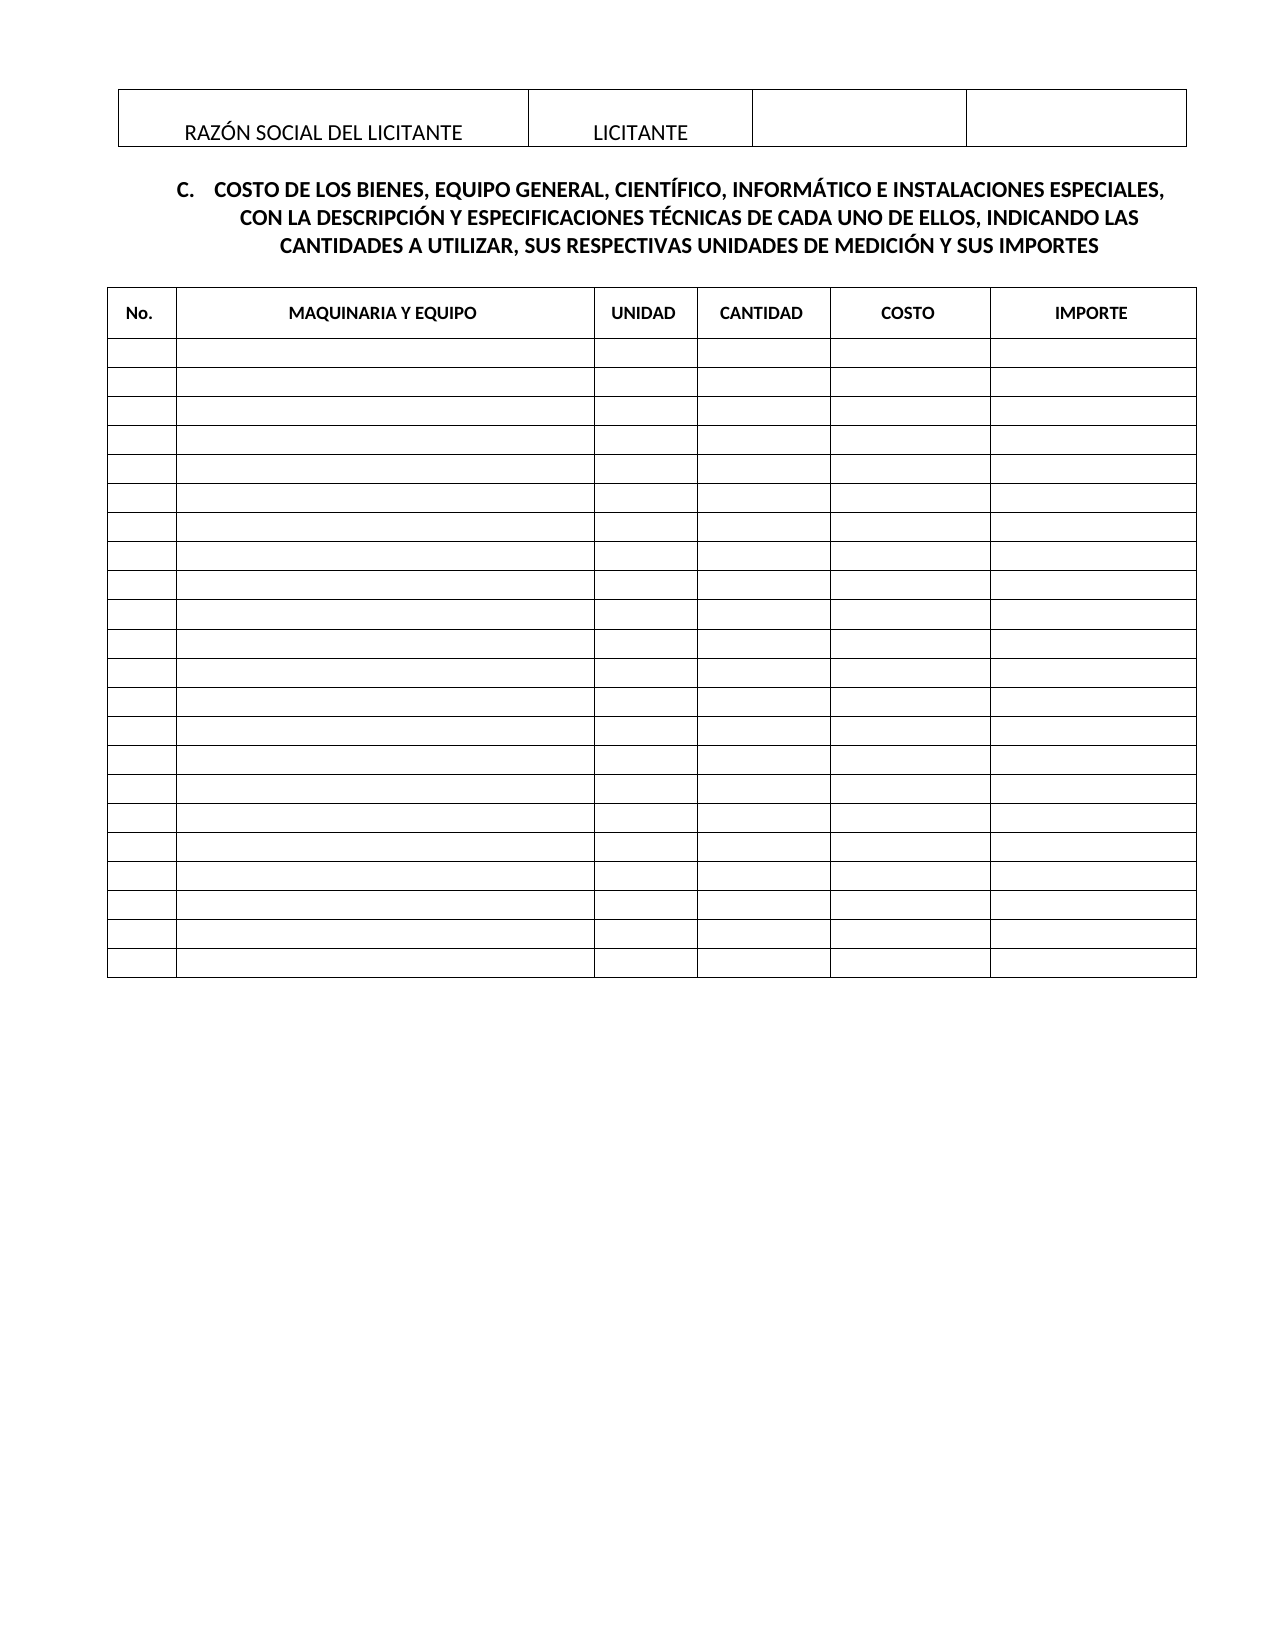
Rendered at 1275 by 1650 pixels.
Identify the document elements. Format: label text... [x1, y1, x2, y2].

table_cell [595, 862, 697, 890]
table_cell [595, 833, 697, 861]
table_cell [108, 659, 176, 687]
table_cell [108, 455, 176, 483]
table_cell [698, 484, 830, 512]
table_cell [991, 949, 1196, 977]
table_cell [595, 920, 697, 948]
table_cell [831, 571, 990, 599]
table_cell [698, 368, 830, 396]
table_cell [595, 804, 697, 832]
table_cell [831, 891, 990, 919]
table_cell [108, 775, 176, 803]
table_cell [108, 397, 176, 425]
table_cell [595, 339, 697, 367]
table_cell [698, 862, 830, 890]
table_cell [177, 659, 594, 687]
table_cell [177, 717, 594, 745]
table_cell [831, 542, 990, 570]
table_cell [595, 397, 697, 425]
table_cell [108, 630, 176, 657]
table_cell [595, 426, 697, 454]
table_cell [831, 339, 990, 367]
table_header COSTO [831, 288, 990, 338]
table_cell [177, 688, 594, 716]
table_cell [831, 368, 990, 396]
table_cell [177, 571, 594, 599]
table_cell [991, 368, 1196, 396]
table_cell [108, 426, 176, 454]
table_cell [595, 542, 697, 570]
table_cell [698, 746, 830, 774]
table_cell [108, 862, 176, 890]
table_cell [177, 426, 594, 454]
table_cell [595, 659, 697, 687]
table_cell [831, 600, 990, 628]
table_cell [595, 513, 697, 541]
table_cell [698, 891, 830, 919]
table_cell [595, 630, 697, 657]
table_cell [595, 571, 697, 599]
table_cell [698, 630, 830, 657]
table_cell [108, 513, 176, 541]
table_cell [595, 600, 697, 628]
table_cell [177, 833, 594, 861]
table_cell [991, 513, 1196, 541]
table_cell [831, 659, 990, 687]
table_cell [177, 368, 594, 396]
table_cell [698, 426, 830, 454]
table_cell FECHA [753, 90, 966, 146]
table_cell [991, 833, 1196, 861]
table_cell [991, 804, 1196, 832]
table_cell [991, 775, 1196, 803]
table_cell [831, 397, 990, 425]
table_cell [698, 659, 830, 687]
table_cell [698, 775, 830, 803]
table_cell [991, 339, 1196, 367]
table_cell [831, 833, 990, 861]
table_cell [595, 688, 697, 716]
table_cell [177, 484, 594, 512]
table_cell [108, 484, 176, 512]
table_cell [991, 600, 1196, 628]
table_cell [831, 630, 990, 657]
table_cell HOJA: DE: [967, 90, 1186, 146]
table_cell [698, 920, 830, 948]
table_cell [108, 833, 176, 861]
table_cell [108, 368, 176, 396]
table_cell [595, 775, 697, 803]
table_cell [991, 571, 1196, 599]
table_cell [991, 397, 1196, 425]
table_header UNIDAD [595, 288, 697, 338]
table_cell [831, 775, 990, 803]
table_cell [108, 891, 176, 919]
table_cell [177, 804, 594, 832]
table_cell [108, 746, 176, 774]
table_cell [698, 688, 830, 716]
table_cell [698, 397, 830, 425]
table_cell [595, 949, 697, 977]
table_cell [698, 542, 830, 570]
table_cell [177, 920, 594, 948]
table_cell [698, 513, 830, 541]
table_header MAQUINARIA Y EQUIPO [177, 288, 594, 338]
table_cell [698, 949, 830, 977]
table_cell [177, 775, 594, 803]
table_cell [991, 746, 1196, 774]
table_cell [698, 804, 830, 832]
table_cell [595, 484, 697, 512]
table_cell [119, 90, 528, 146]
table_header No. [108, 288, 176, 338]
table_cell [991, 862, 1196, 890]
table_cell [108, 600, 176, 628]
table_cell [831, 688, 990, 716]
table_cell [991, 455, 1196, 483]
table_cell [108, 920, 176, 948]
table_cell [595, 891, 697, 919]
table_cell [595, 717, 697, 745]
table_cell [177, 397, 594, 425]
table_cell [177, 862, 594, 890]
table_cell [991, 659, 1196, 687]
table_cell [177, 949, 594, 977]
table_cell [698, 339, 830, 367]
table_cell [698, 600, 830, 628]
table_cell [108, 688, 176, 716]
table_cell [831, 717, 990, 745]
table_cell [698, 571, 830, 599]
table_cell [991, 542, 1196, 570]
table_cell [698, 455, 830, 483]
table_cell [991, 484, 1196, 512]
table_cell [831, 426, 990, 454]
table_cell [108, 949, 176, 977]
table_cell [831, 920, 990, 948]
table_cell [831, 513, 990, 541]
table_cell [177, 600, 594, 628]
table_cell [595, 455, 697, 483]
table_cell [177, 542, 594, 570]
table_cell [991, 920, 1196, 948]
table_cell [831, 804, 990, 832]
table_header CANTIDAD [698, 288, 830, 338]
table_cell [177, 630, 594, 657]
table_cell [991, 426, 1196, 454]
table_cell [595, 746, 697, 774]
table_cell [698, 833, 830, 861]
table_cell [991, 688, 1196, 716]
table_cell [991, 891, 1196, 919]
table_cell [108, 717, 176, 745]
table_cell [177, 746, 594, 774]
table_cell [831, 484, 990, 512]
table_cell [108, 571, 176, 599]
table_cell [177, 891, 594, 919]
list COSTO DE LOS BIENES, EQUIPO GENERAL, CIENTÍFICO, INFORMÁTICO E INSTALACIONES ESPECIALES, CON LA DESCRIPCIÓN Y ESPECIFICACIONES TÉCNICAS DE CADA UNO DE ELLOS, INDICANDO LAS CANTIDADES A UTILIZAR, SUS RESPECTIVAS UNIDADES DE MEDICIÓN Y SUS IMPORTES [156, 175, 1186, 259]
table_cell [991, 717, 1196, 745]
table_cell [108, 542, 176, 570]
table_cell [108, 339, 176, 367]
table_cell [831, 949, 990, 977]
table_cell [831, 862, 990, 890]
table_cell [595, 368, 697, 396]
table_cell [177, 455, 594, 483]
table_cell [698, 717, 830, 745]
table_cell FIRMA DEL LICITANTE [529, 90, 752, 146]
table_header IMPORTE [991, 288, 1196, 338]
table_cell [108, 804, 176, 832]
table_cell [831, 746, 990, 774]
table_cell [177, 339, 594, 367]
table_cell [831, 455, 990, 483]
table_cell [177, 513, 594, 541]
table_cell [991, 630, 1196, 657]
